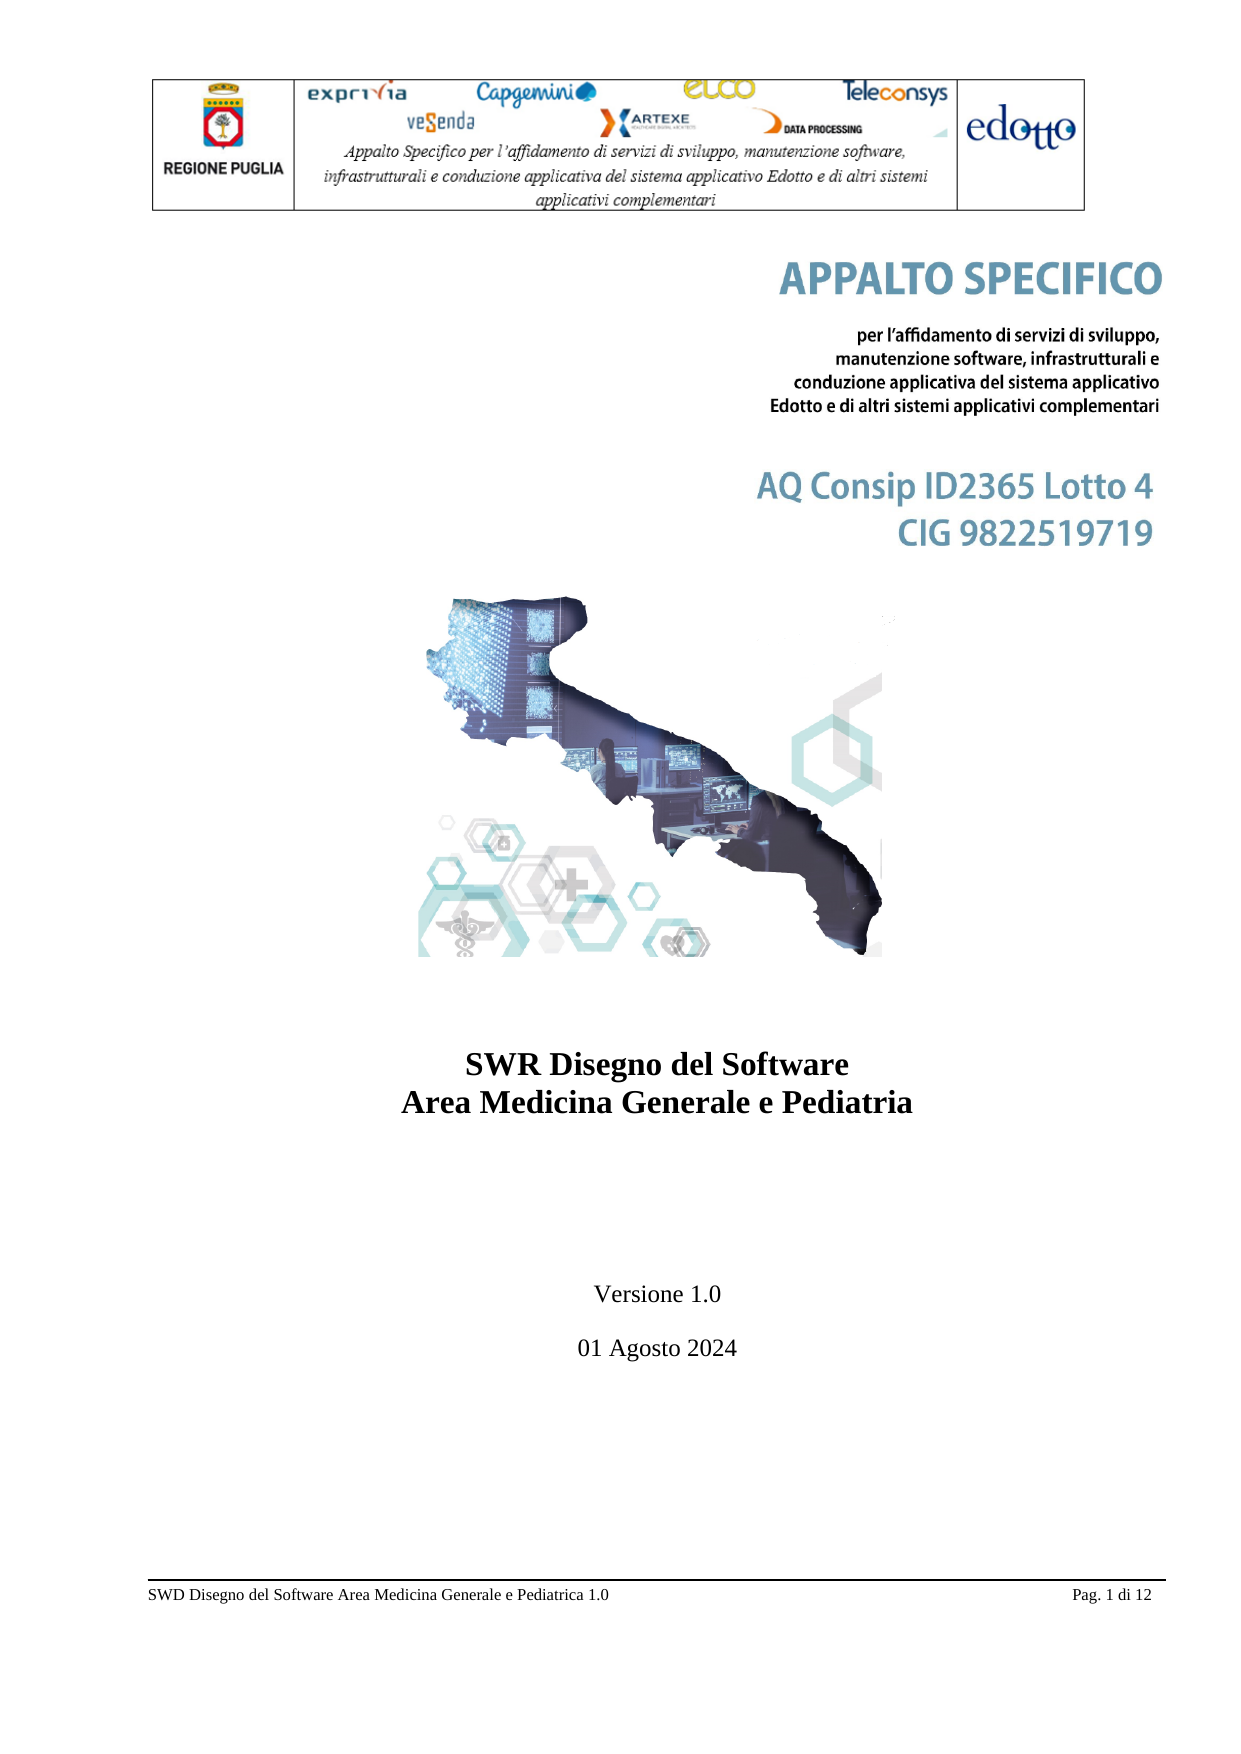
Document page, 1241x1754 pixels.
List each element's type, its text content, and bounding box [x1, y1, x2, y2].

picture [147, 73, 1093, 218]
picture [751, 463, 1167, 552]
text 01 Agosto 2024 [148, 1333, 1166, 1361]
picture [768, 254, 1167, 422]
text SWR Disegno del Software [148, 1044, 1166, 1082]
picture [418, 593, 896, 957]
text Area Medicina Generale e Pediatria [148, 1082, 1166, 1121]
text Versione 1.0 [148, 1279, 1166, 1307]
